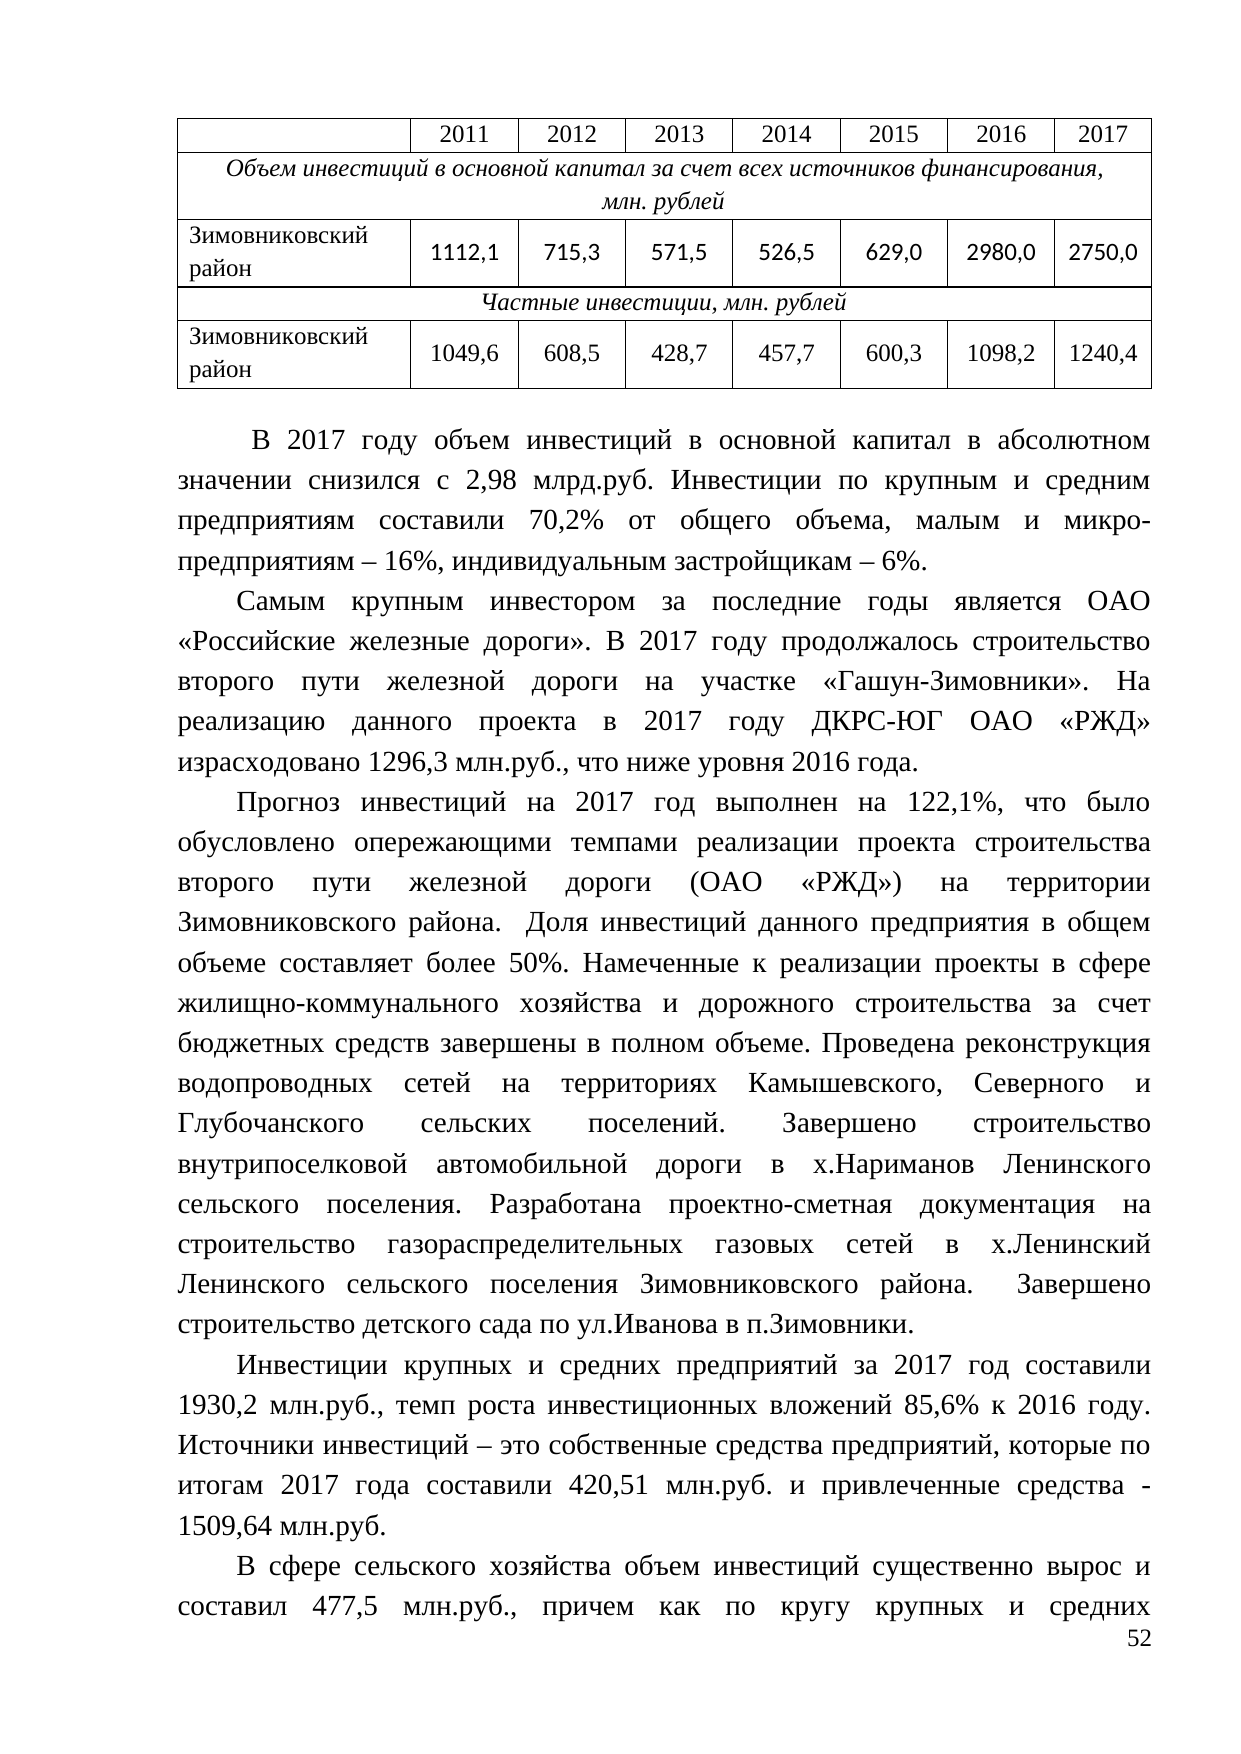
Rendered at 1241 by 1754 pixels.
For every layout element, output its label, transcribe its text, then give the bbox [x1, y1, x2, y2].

table_cell 629,0 [841, 220, 947, 286]
table_cell 571,5 [626, 220, 732, 286]
table_cell 1240,4 [1055, 321, 1151, 387]
table_header 2012 [519, 119, 625, 152]
text Инвестиции крупных и средних предприятий за 2017 год составили 1930,2 млн.руб., темп роста инвестиционных вложений 85,6% к 2016 году. Источники инвестиций – это собственные средства предприятий, которые по итогам 2017 года составили 420,51 млн.руб. и привлеченные средства - 1509,64 млн.руб. [177, 1347, 1152, 1541]
table_cell 608,5 [519, 321, 625, 387]
table_cell 1049,6 [411, 321, 518, 387]
text Прогноз инвестиций на 2017 год выполнен на 122,1%, что было обусловлено опережающими темпами реализации проекта строительства второго пути железной дороги (ОАО «РЖД») на территории Зимовниковского района. Доля инвестиций данного предприятия в общем объеме составляет более 50%. Намеченные к реализации проекты в сфере жилищно-коммунального хозяйства и дорожного строительства за счет бюджетных средств завершены в полном объеме. Проведена реконструкция водопроводных сетей на территориях Камышевского, Северного и Глубочанского сельских поселений. Завершено строительство внутрипоселковой автомобильной дороги в х.Нариманов Ленинского сельского поселения. Разработана проектно-сметная документация на строительство газораспределительных газовых сетей в х.Ленинский Ленинского сельского поселения Зимовниковского района. Завершено строительство детского сада по ул.Иванова в п.Зимовники. [177, 784, 1152, 1340]
text Самым крупным инвестором за последние годы является ОАО «Российские железные дороги». В 2017 году продолжалось строительство второго пути железной дороги на участке «Гашун-Зимовники». На реализацию данного проекта в 2017 году ДКРС-ЮГ ОАО «РЖД» израсходовано 1296,3 млн.руб., что ниже уровня 2016 года. [177, 583, 1152, 777]
text В 2017 году объем инвестиций в основной капитал в абсолютном значении снизился с 2,98 млрд.руб. Инвестиции по крупным и средним предприятиям составили 70,2% от общего объема, малым и микро-предприятиям – 16%, индивидуальным застройщикам – 6%. [177, 422, 1152, 576]
table_cell 428,7 [626, 321, 732, 387]
table_header 2013 [626, 119, 732, 152]
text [177, 1548, 1152, 1622]
table_header 2016 [948, 119, 1054, 152]
table_cell 2980,0 [948, 220, 1054, 286]
table_header 2011 [411, 119, 518, 152]
table_cell Частные инвестиции, млн. рублей [178, 288, 1151, 320]
table_cell Зимовниковский район [178, 321, 410, 387]
table_cell Объем инвестиций в основной капитал за счет всех источников финансирования, млн. рублей [178, 153, 1151, 219]
table_cell 715,3 [519, 220, 625, 286]
table_cell 526,5 [733, 220, 840, 286]
table_cell 1112,1 [411, 220, 518, 286]
table_header 2014 [733, 119, 840, 152]
table_header [178, 119, 410, 152]
table_header 2015 [841, 119, 947, 152]
table_cell 2750,0 [1055, 220, 1151, 286]
table_cell 1098,2 [948, 321, 1054, 387]
table_cell Зимовниковский район [178, 220, 410, 286]
table_cell 600,3 [841, 321, 947, 387]
table_cell 457,7 [733, 321, 840, 387]
table_header 2017 [1055, 119, 1151, 152]
